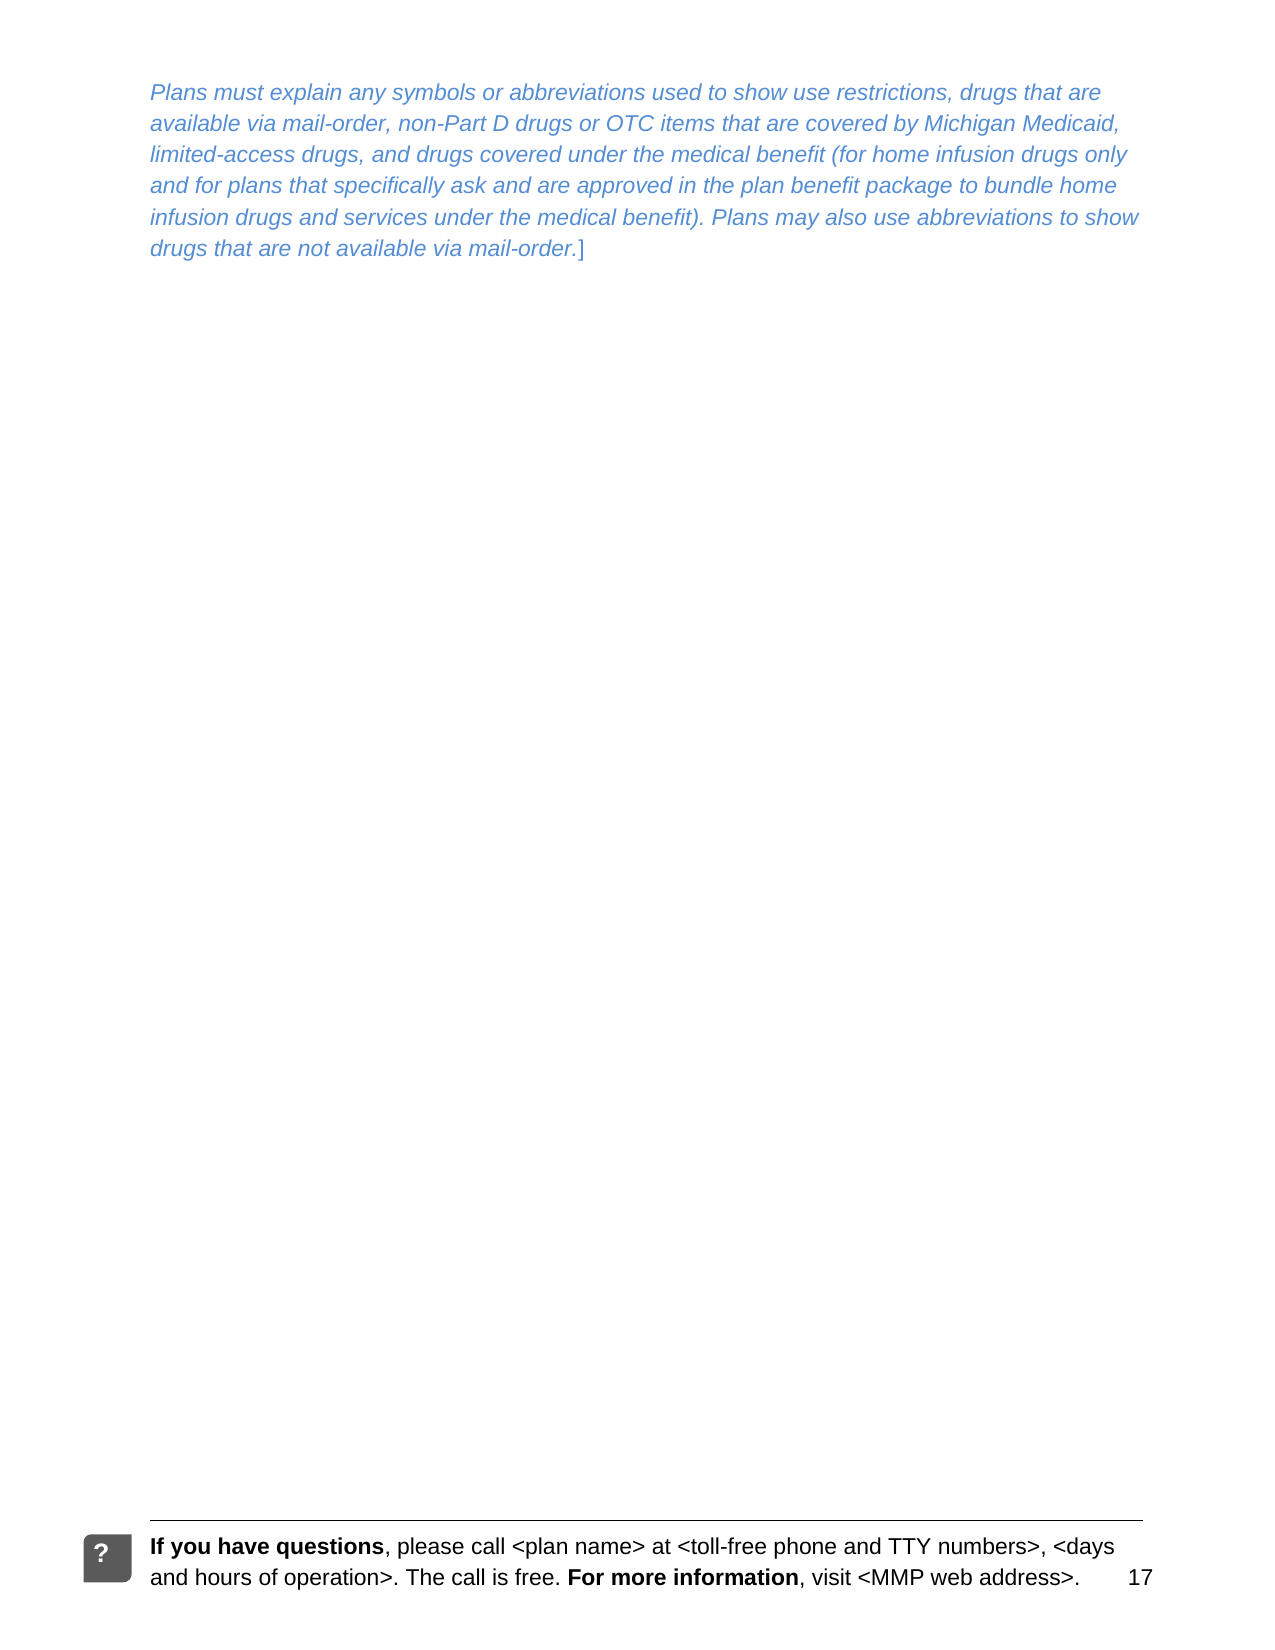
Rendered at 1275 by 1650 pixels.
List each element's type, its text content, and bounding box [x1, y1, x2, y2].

text Plans must explain any symbols or abbreviations used to show use restrictions, drugs that are available via mail-order, non-Part D drugs or OTC items that are covered by Michigan Medicaid, limited-access drugs, and drugs covered under the medical benefit (for home infusion drugs only and for plans that specifically ask and are approved in the plan benefit package to bundle home infusion drugs and services under the medical benefit). Plans may also use abbreviations to show drugs that are not available via mail-order.] [150, 75, 1143, 262]
